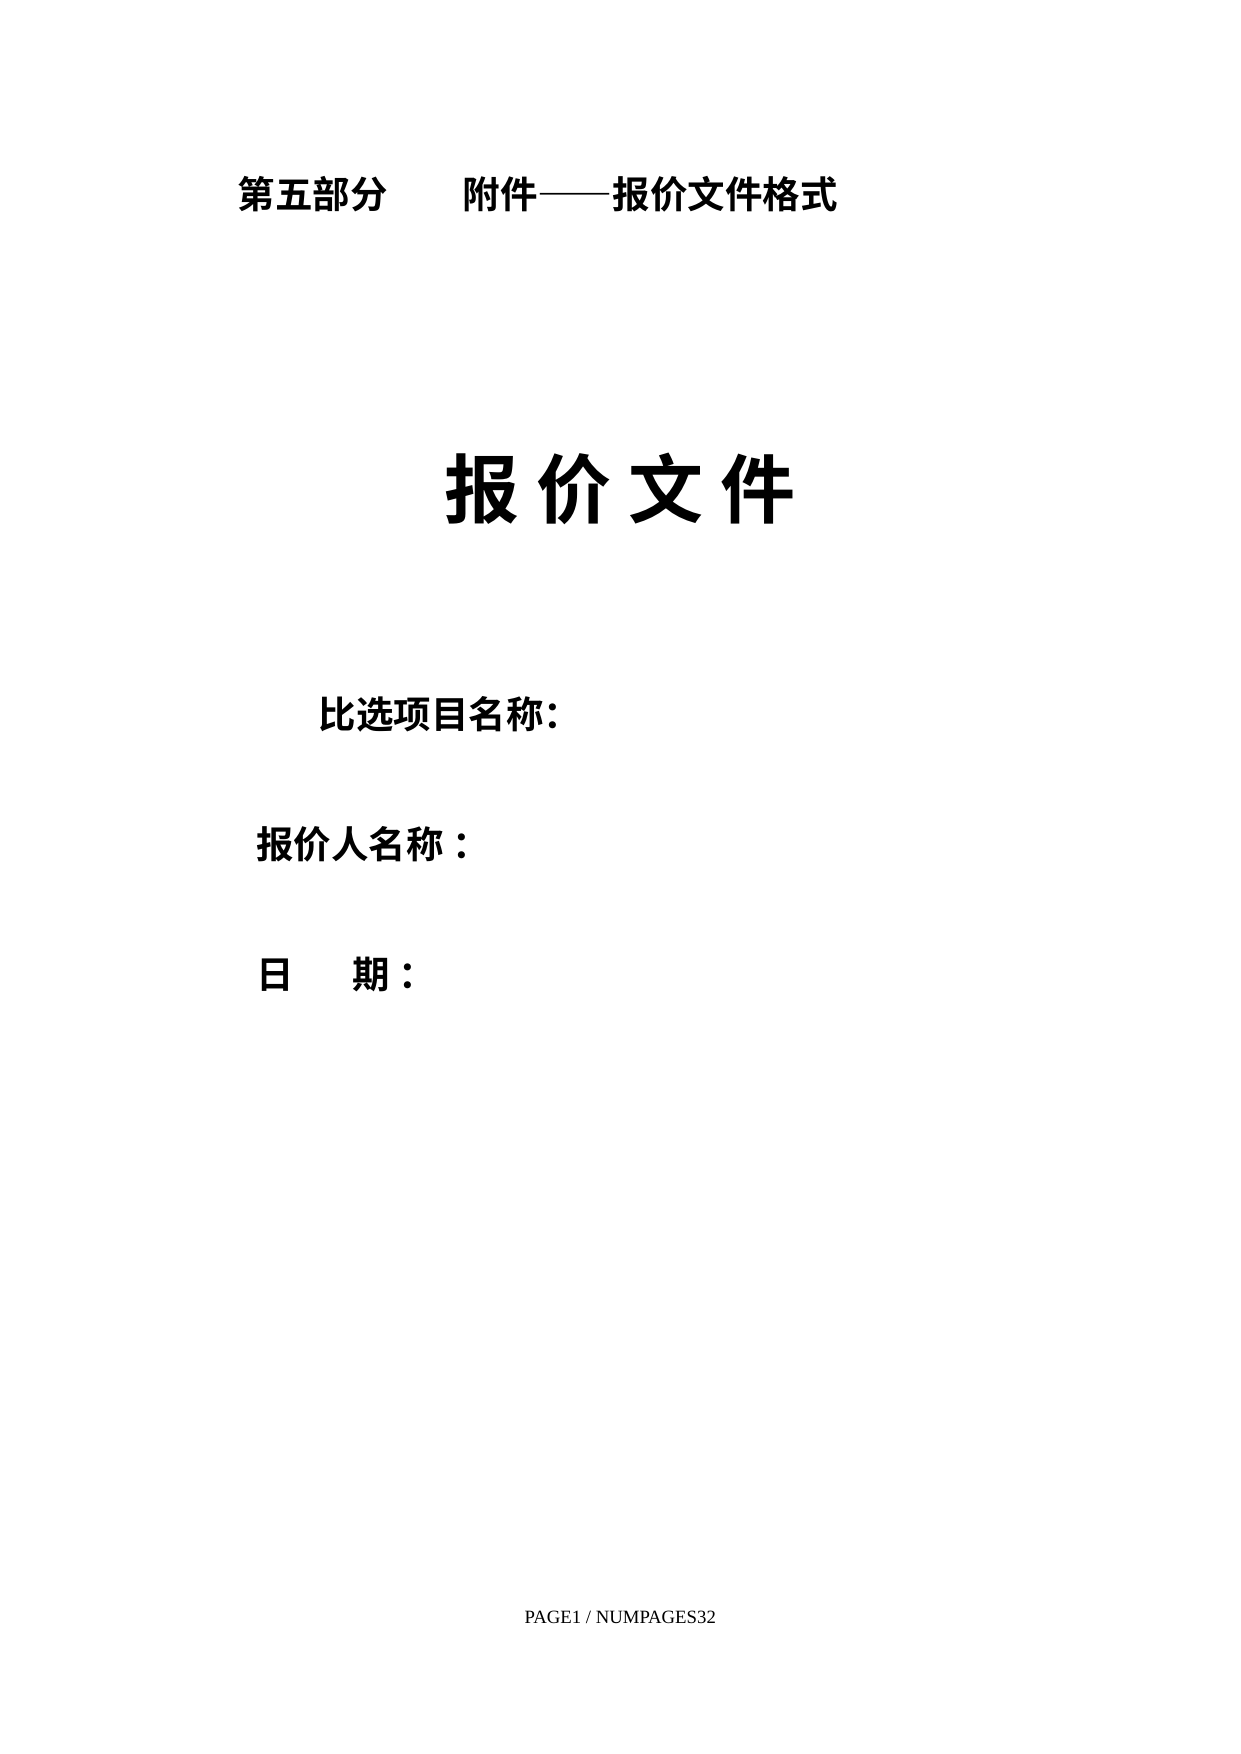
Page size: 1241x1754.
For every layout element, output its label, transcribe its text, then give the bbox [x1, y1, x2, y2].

text 第五部分 附件——报价文件格式 [187, 160, 1053, 225]
text 比选项目名称： [187, 680, 1053, 745]
text 报价人名称 ： [187, 810, 1053, 875]
text 报 价 文 件 [187, 420, 1053, 550]
text 日 期 ： [187, 940, 1053, 1005]
